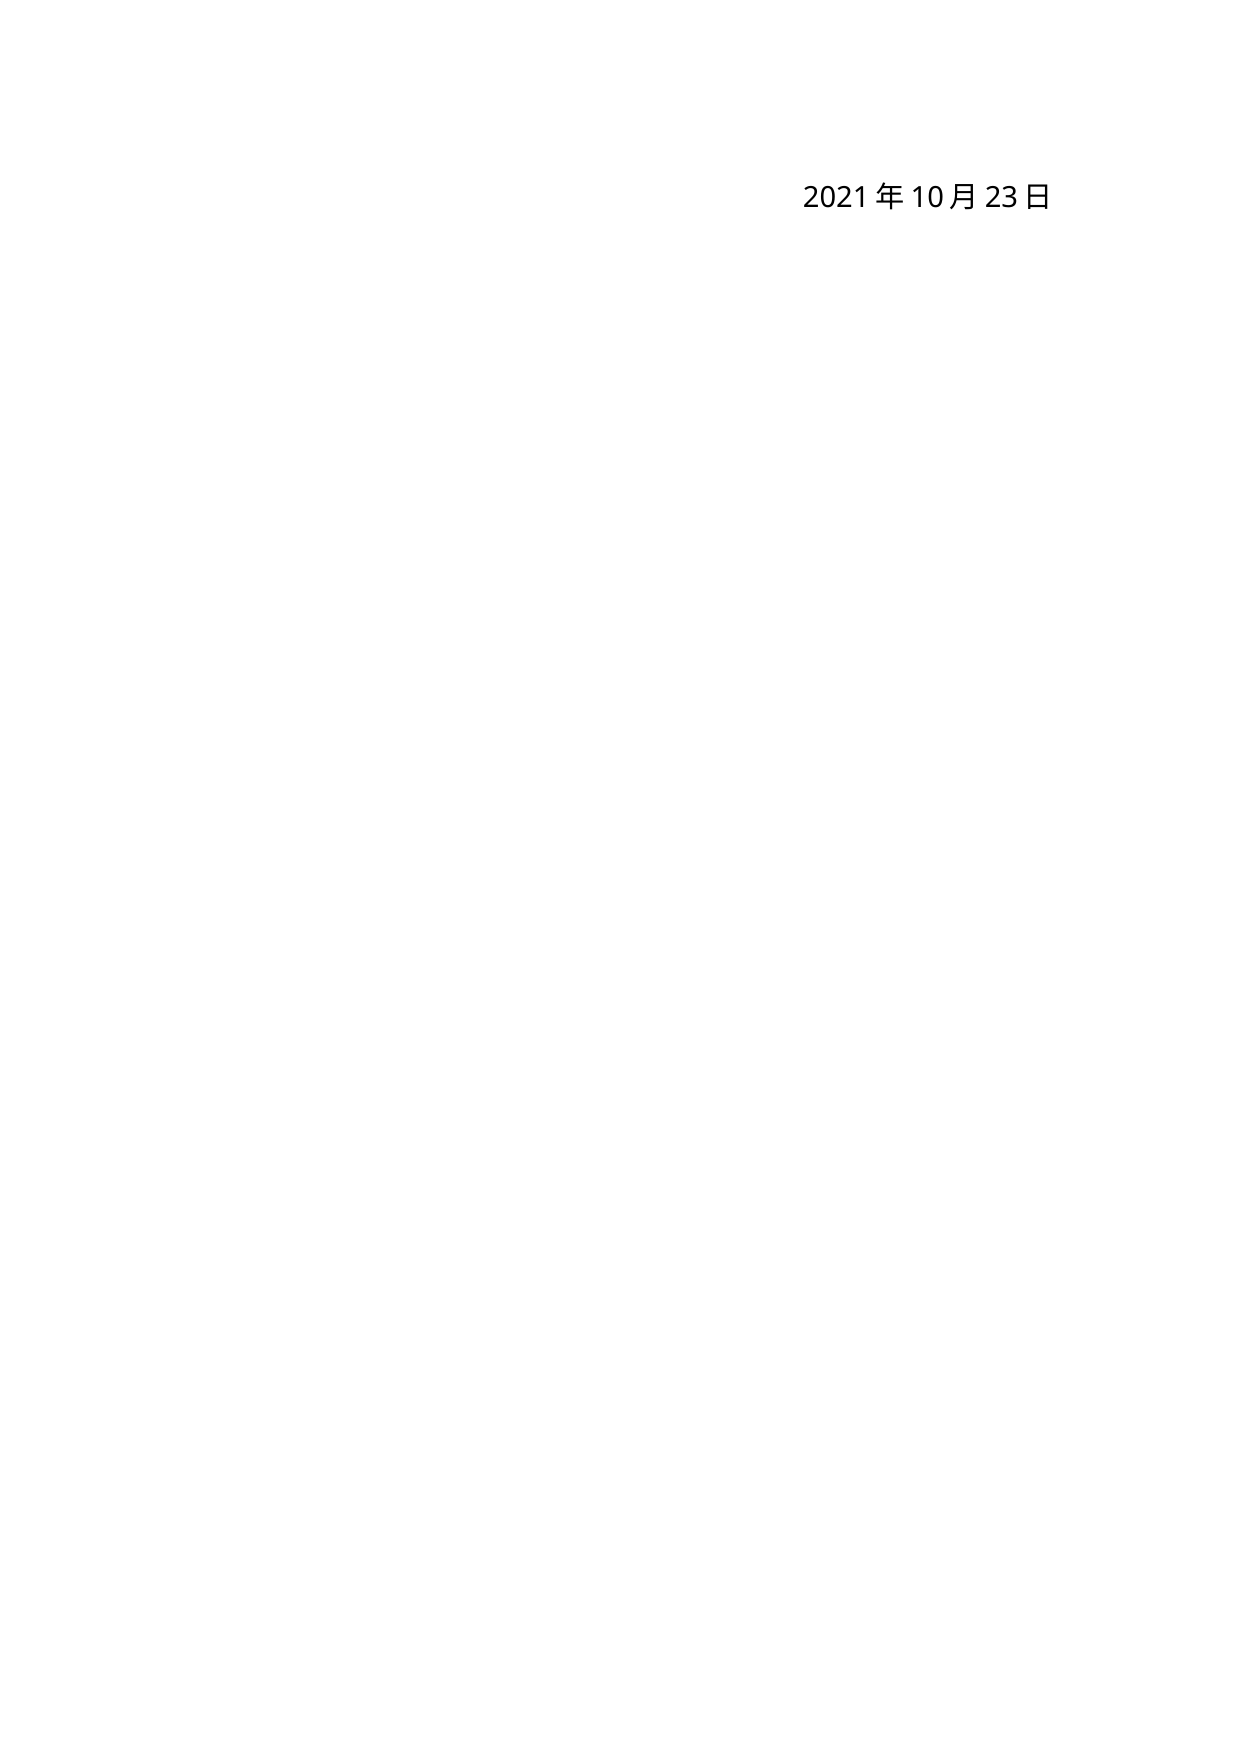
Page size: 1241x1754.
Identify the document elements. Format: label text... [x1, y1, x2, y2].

text 2021年10月23日 [187, 162, 1053, 227]
